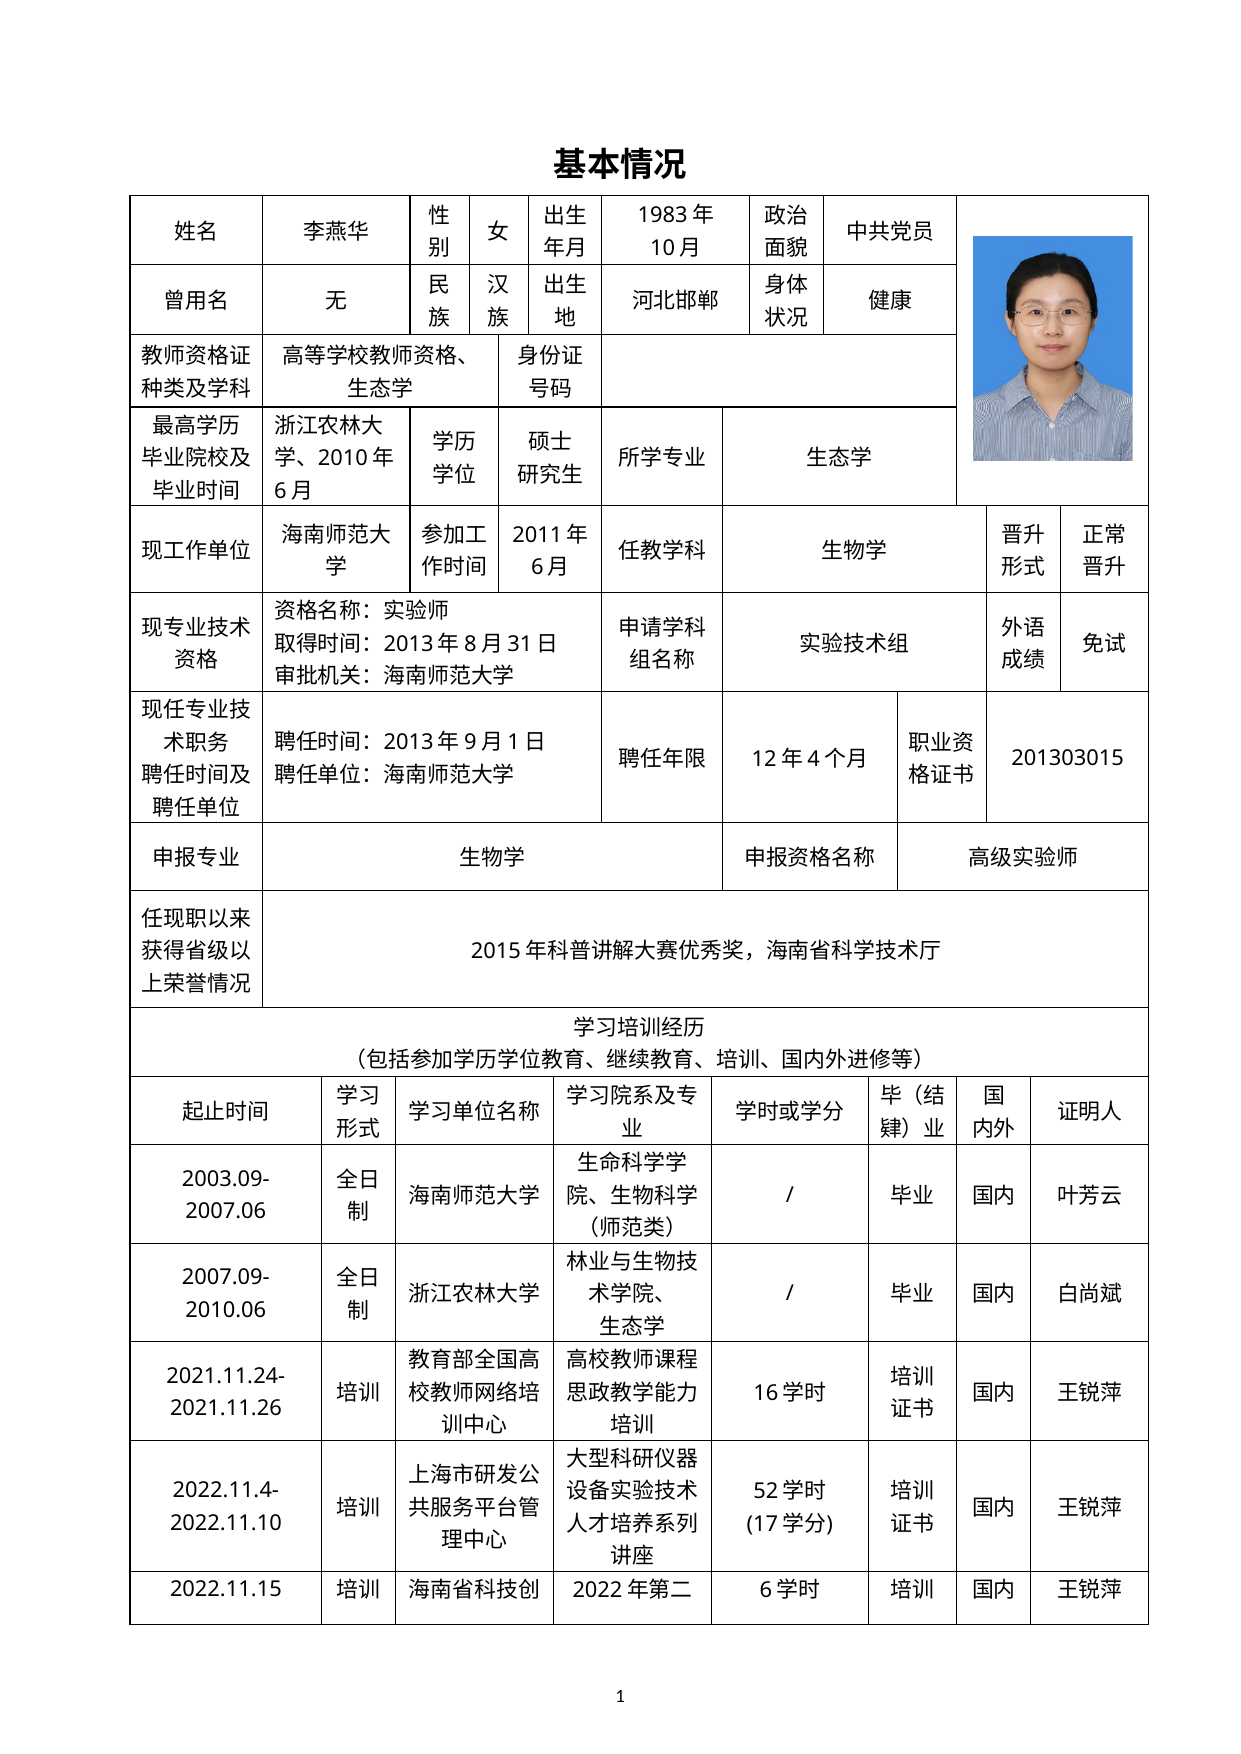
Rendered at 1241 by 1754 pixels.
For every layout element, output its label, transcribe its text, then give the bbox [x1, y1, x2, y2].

table_cell 培训 [322, 1342, 395, 1439]
table_cell 身份证 号码 [499, 335, 601, 406]
table_cell 培训 证书 [869, 1342, 956, 1439]
table_cell 晋升形式 [987, 506, 1060, 592]
table_cell 外语 成绩 [987, 593, 1060, 691]
table_cell 国内 [957, 1244, 1030, 1341]
table_cell 参加工作时间 [411, 506, 498, 592]
table_header 1983年 10月 [602, 196, 749, 264]
table_cell 海南师范大学 [396, 1145, 553, 1242]
table_header 李燕华 [263, 196, 409, 264]
table_header [957, 196, 1148, 505]
table_cell 浙江农林大学、2010年6月 [263, 408, 409, 505]
table_cell 曾用名 [131, 265, 262, 333]
table_cell 2022.11.15 [131, 1572, 321, 1623]
table_cell 海南省科技创新发展服务中心 [396, 1572, 553, 1623]
table_cell 12年4个月 [723, 692, 897, 822]
table_cell 高等学校教师资格、 生态学 [263, 335, 498, 406]
table_cell 王锐萍 [1031, 1572, 1148, 1623]
table_cell [602, 335, 956, 406]
table_cell 2007.09-2010.06 [131, 1244, 321, 1341]
table_cell 培训 证书 [869, 1441, 956, 1571]
table_cell 叶芳云 [1031, 1145, 1148, 1242]
table_cell 培训 [322, 1572, 395, 1623]
table_cell 无 [263, 265, 409, 333]
table_cell 实验技术组 [723, 593, 986, 691]
table_cell 国内 [957, 1145, 1030, 1242]
table_cell 国 内外 [957, 1077, 1030, 1144]
table_cell 学习形式 [322, 1077, 395, 1144]
table_cell 河北邯郸 [602, 265, 749, 333]
table_cell 海南师范大学 [263, 506, 409, 592]
table_cell 现工作单位 [131, 506, 262, 592]
table_cell 201303015 [987, 692, 1148, 822]
table_cell 申报专业 [131, 823, 262, 890]
table_cell 教师资格证种类及学科 [131, 335, 262, 406]
table_header 女 [470, 196, 528, 264]
table_cell 汉族 [470, 265, 528, 333]
table_cell 身体状况 [750, 265, 823, 333]
table_cell 生态学 [723, 408, 956, 505]
table_header 出生年月 [529, 196, 601, 264]
picture [973, 236, 1133, 461]
table_cell 浙江农林大学 [396, 1244, 553, 1341]
table_cell 健康 [824, 265, 956, 333]
table_cell 毕业 [869, 1145, 956, 1242]
table_cell 学习单位名称 [396, 1077, 553, 1144]
table_cell / [712, 1145, 868, 1242]
table_cell 学历 学位 [411, 408, 498, 505]
table_cell 国内 [957, 1441, 1030, 1571]
table_cell 学习院系及专业 [554, 1077, 711, 1144]
table_cell 全日制 [322, 1244, 395, 1341]
table_cell 2011年 6月 [499, 506, 601, 592]
table_cell 2021.11.24- 2021.11.26 [131, 1342, 321, 1439]
table_cell 学习培训经历 （包括参加学历学位教育、继续教育、培训、国内外进修等） [131, 1008, 1148, 1076]
table_cell 现专业技术资格 [131, 593, 262, 691]
table_cell 白尚斌 [1031, 1244, 1148, 1341]
table_cell 大型科研仪器设备实验技术人才培养系列讲座 [554, 1441, 711, 1571]
table_cell 起止时间 [131, 1077, 321, 1144]
table_cell 国内 [957, 1342, 1030, 1439]
table_cell 资格名称：实验师 取得时间：2013年8月31日 审批机关：海南师范大学 [263, 593, 601, 691]
table_cell 国内 [957, 1572, 1030, 1623]
table_cell 职业资格证书 [898, 692, 986, 822]
table_cell 毕（结肄）业 [869, 1077, 956, 1144]
table_cell 硕士 研究生 [499, 408, 601, 505]
table_cell 聘任时间：2013年9月1日 聘任单位：海南师范大学 [263, 692, 601, 822]
table_header 姓名 [131, 196, 262, 264]
table_cell 高校教师课程思政教学能力培训 [554, 1342, 711, 1439]
table_cell 高级实验师 [898, 823, 1148, 890]
table_cell 民族 [411, 265, 469, 333]
table_cell 申请学科组名称 [602, 593, 722, 691]
table_header 性别 [411, 196, 469, 264]
table_cell 2003.09-2007.06 [131, 1145, 321, 1242]
table_cell 免试 [1061, 593, 1148, 691]
table_cell 现任专业技术职务 聘任时间及聘任单位 [131, 692, 262, 822]
table_cell 王锐萍 [1031, 1441, 1148, 1571]
table_cell 培训 证书 [869, 1572, 956, 1623]
table_cell 全日制 [322, 1145, 395, 1242]
table_cell 生物学 [723, 506, 986, 592]
table_cell 6学时 [712, 1572, 868, 1623]
table_header 中共党员 [824, 196, 956, 264]
table_cell 出生地 [529, 265, 601, 333]
table_cell 教育部全国高校教师网络培训中心 [396, 1342, 553, 1439]
table_cell 王锐萍 [1031, 1342, 1148, 1439]
table_cell 证明人 [1031, 1077, 1148, 1144]
table_cell 毕业 [869, 1244, 956, 1341]
table_cell 正常 晋升 [1061, 506, 1148, 592]
table_cell 16学时 [712, 1342, 868, 1439]
table_cell 生物学 [263, 823, 722, 890]
table_cell 上海市研发公共服务平台管理中心 [396, 1441, 553, 1571]
table_cell 学时或学分 [712, 1077, 868, 1144]
table_cell 林业与生物技术学院、 生态学 [554, 1244, 711, 1341]
text 基本情况 [118, 129, 1122, 194]
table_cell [554, 1572, 711, 1623]
table_cell 所学专业 [602, 408, 722, 505]
table_cell 52学时 (17学分) [712, 1441, 868, 1571]
table_cell 2022.11.4- 2022.11.10 [131, 1441, 321, 1571]
table_cell 聘任年限 [602, 692, 722, 822]
table_cell 申报资格名称 [723, 823, 897, 890]
table_cell 生命科学学院、生物科学（师范类） [554, 1145, 711, 1242]
table_cell 最高学历 毕业院校及毕业时间 [131, 408, 262, 505]
table_cell 任现职以来获得省级以上荣誉情况 [131, 891, 262, 1007]
table_cell 任教学科 [602, 506, 722, 592]
table_cell 2015年科普讲解大赛优秀奖，海南省科学技术厅 [263, 891, 1148, 1007]
table_cell / [712, 1244, 868, 1341]
table_header 政治 面貌 [750, 196, 823, 264]
table_cell 培训 [322, 1441, 395, 1571]
